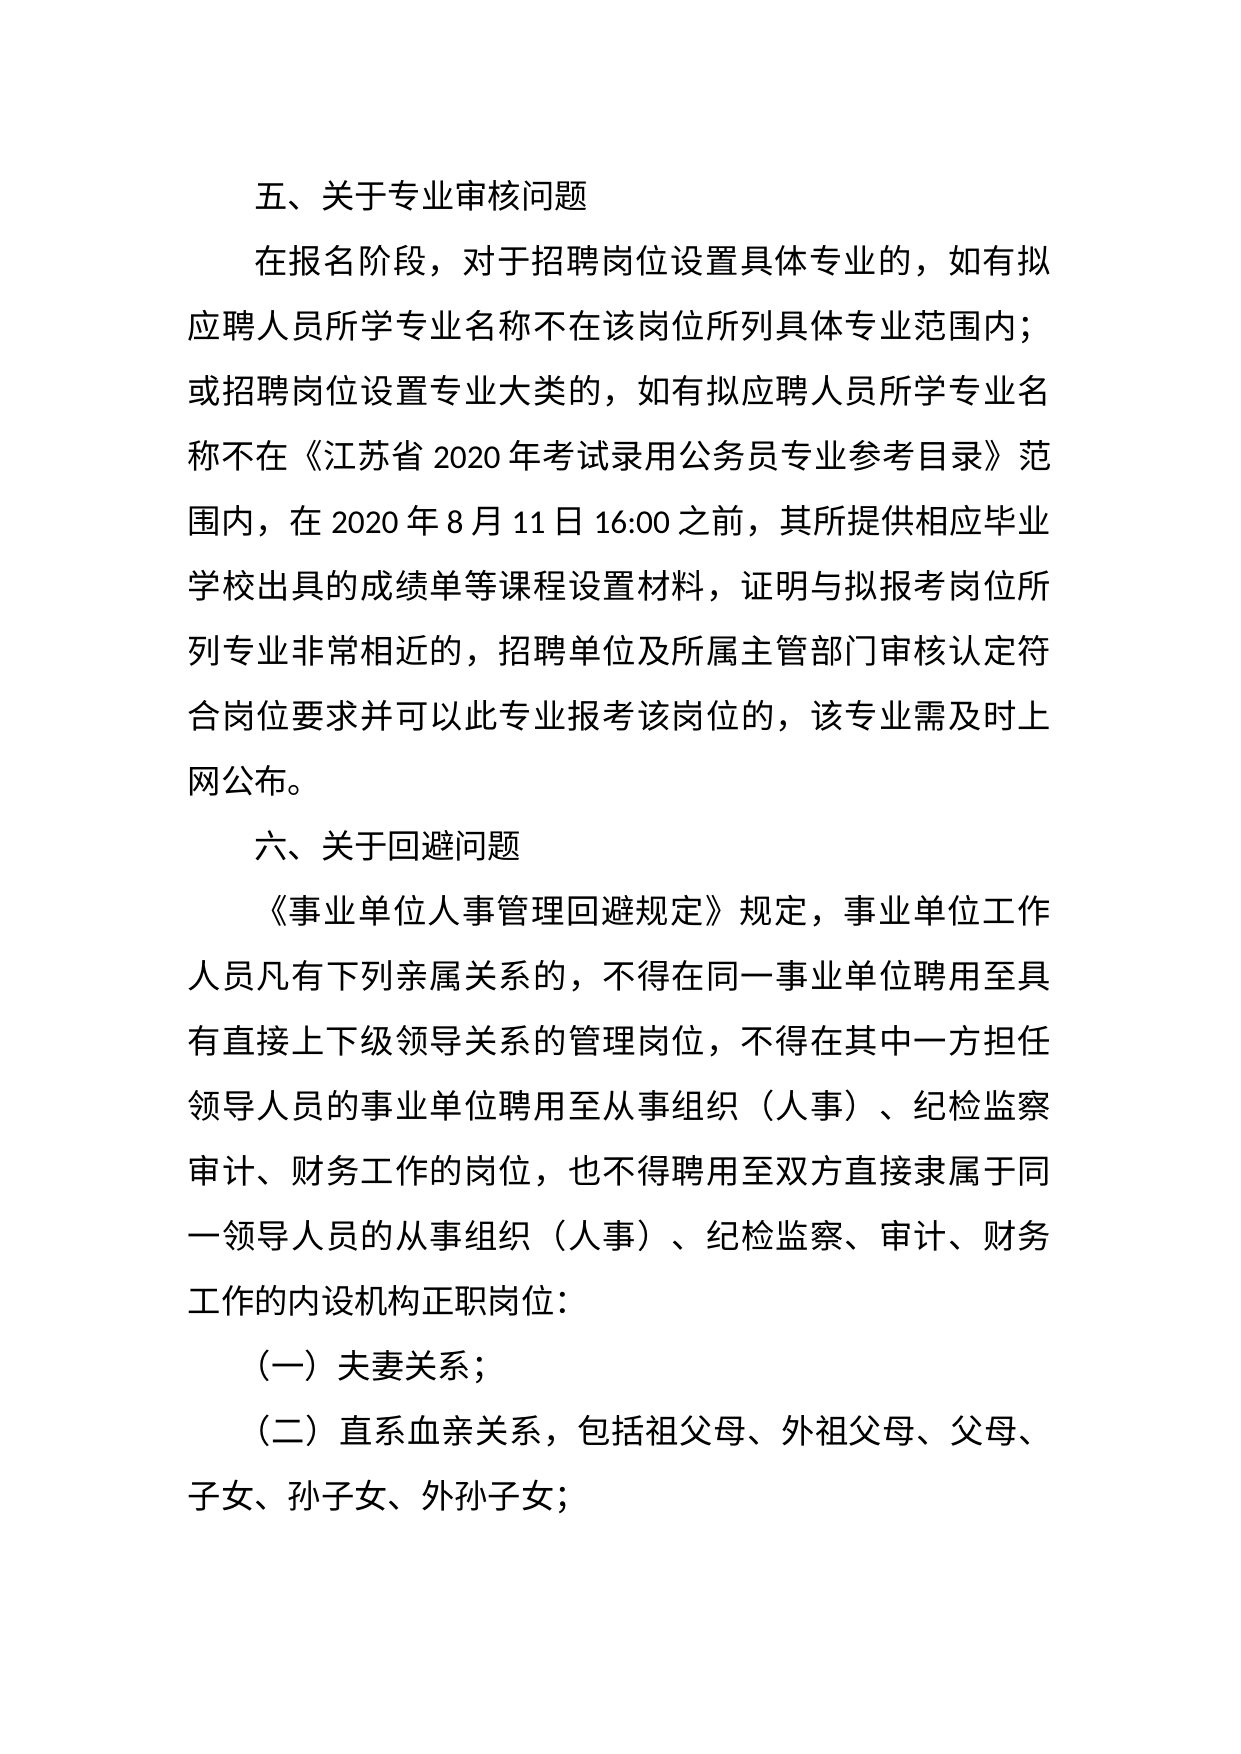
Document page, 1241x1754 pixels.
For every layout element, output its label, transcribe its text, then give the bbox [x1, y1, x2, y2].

text （一）夫妻关系； [187, 1332, 1053, 1397]
text 在报名阶段，对于招聘岗位设置具体专业的，如有拟应聘人员所学专业名称不在该岗位所列具体专业范围内；或招聘岗位设置专业大类的，如有拟应聘人员所学专业名称不在《江苏省2020年考试录用公务员专业参考目录》范围内，在2020年8月11日16:00之前，其所提供相应毕业学校出具的成绩单等课程设置材料，证明与拟报考岗位所列专业非常相近的，招聘单位及所属主管部门审核认定符合岗位要求并可以此专业报考该岗位的，该专业需及时上网公布。 [187, 227, 1053, 812]
text 五、关于专业审核问题 [187, 162, 1053, 227]
text 六、关于回避问题 [187, 812, 1053, 877]
text 《事业单位人事管理回避规定》规定，事业单位工作人员凡有下列亲属关系的，不得在同一事业单位聘用至具有直接上下级领导关系的管理岗位，不得在其中一方担任领导人员的事业单位聘用至从事组织（人事）、纪检监察、审计、财务工作的岗位，也不得聘用至双方直接隶属于同一领导人员的从事组织（人事）、纪检监察、审计、财务工作的内设机构正职岗位： [187, 877, 1053, 1332]
text （二）直系血亲关系，包括祖父母、外祖父母、父母、子女、孙子女、外孙子女； [187, 1397, 1053, 1527]
